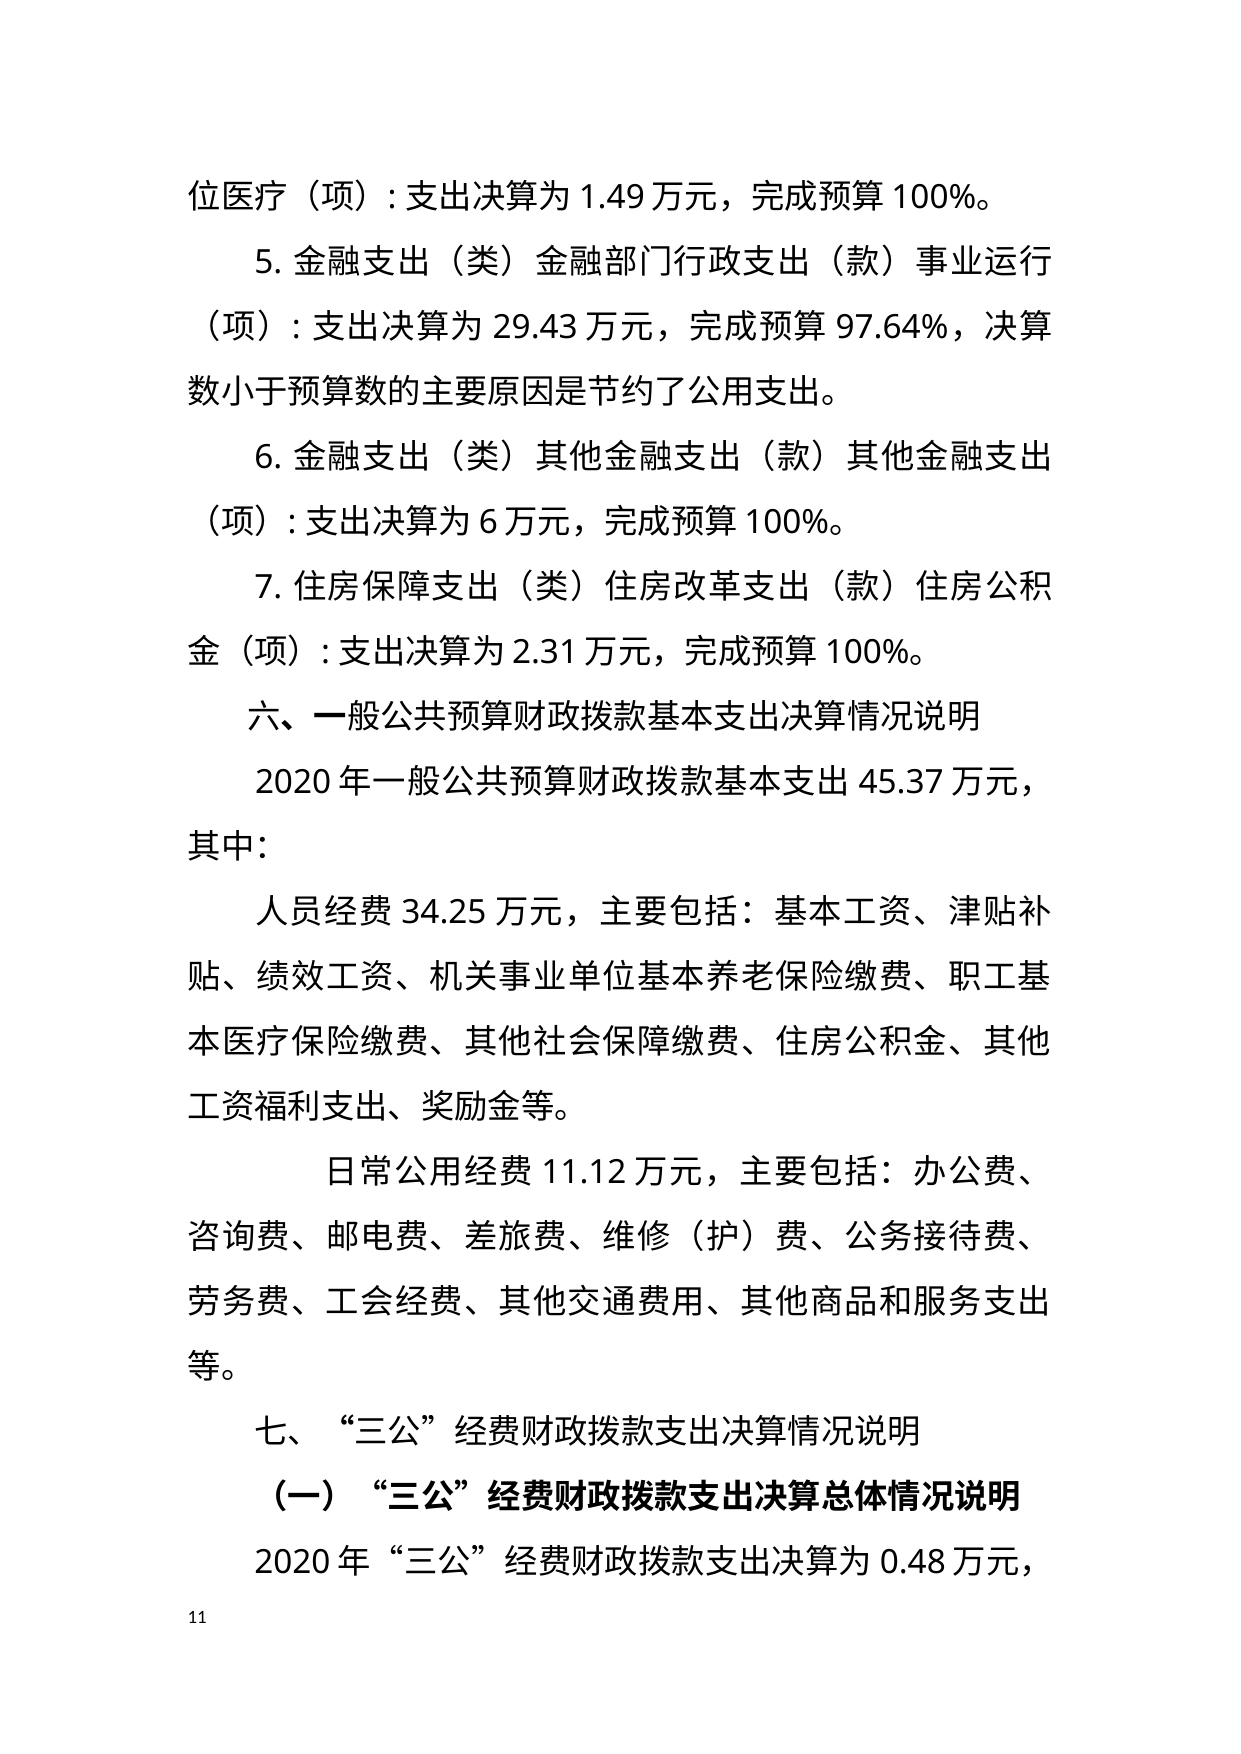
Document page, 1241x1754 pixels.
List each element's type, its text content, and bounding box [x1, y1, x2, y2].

text 人员经费34.25万元，主要包括：基本工资、津贴补贴、绩效工资、机关事业单位基本养老保险缴费、职工基本医疗保险缴费、其他社会保障缴费、住房公积金、其他工资福利支出、奖励金等。 [187, 877, 1053, 1137]
text 7. 住房保障支出（类）住房改革支出（款）住房公积金（项）: 支出决算为2.31万元，完成预算100%。 [187, 552, 1053, 682]
text 6. 金融支出（类）其他金融支出（款）其他金融支出（项）: 支出决算为6万元，完成预算100%。 [187, 422, 1053, 552]
text （一）“三公”经费财政拨款支出决算总体情况说明 [187, 1462, 1053, 1527]
text 日常公用经费11.12万元，主要包括：办公费、咨询费、邮电费、差旅费、维修（护）费、公务接待费、劳务费、工会经费、其他交通费用、其他商品和服务支出等。 [187, 1137, 1053, 1397]
text 七、“三公”经费财政拨款支出决算情况说明 [187, 1397, 1053, 1462]
text 5. 金融支出（类）金融部门行政支出（款）事业运行（项）: 支出决算为29.43万元，完成预算97.64%，决算数小于预算数的主要原因是节约了公用支出。 [187, 227, 1053, 422]
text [187, 162, 1053, 227]
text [187, 1527, 1053, 1592]
text 六、一般公共预算财政拨款基本支出决算情况说明 [187, 682, 1053, 747]
text 2020年一般公共预算财政拨款基本支出45.37万元，其中： [187, 747, 1053, 877]
